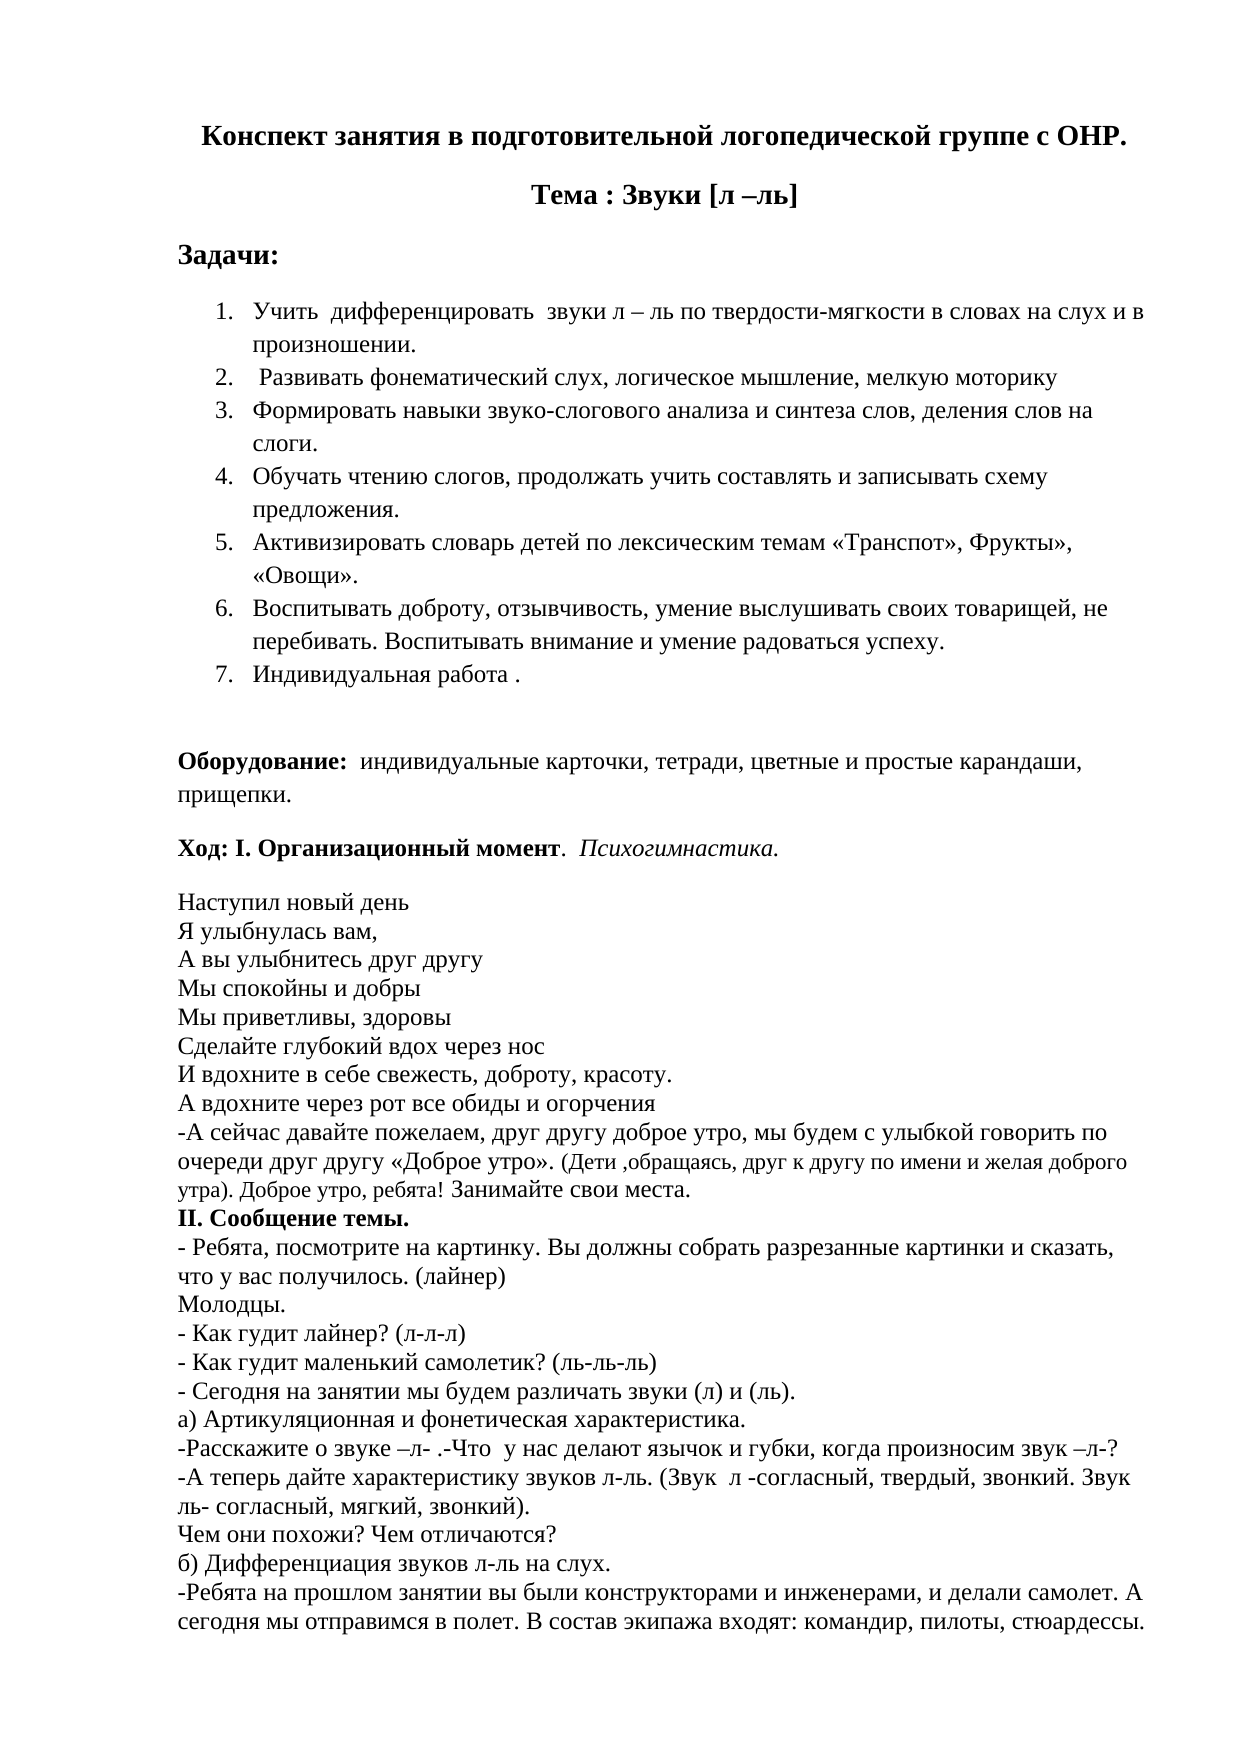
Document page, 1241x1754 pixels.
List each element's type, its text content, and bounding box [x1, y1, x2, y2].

text -А теперь дайте характеристику звуков л-ль. (Звук л -согласный, твердый, звонкий. Звук ль- согласный, мягкий, звонкий). [177, 1462, 1152, 1519]
text Задачи: [177, 237, 1152, 270]
text Чем они похожи? Чем отличаются? [177, 1519, 1152, 1548]
text Сделайте глубокий вдох через нос [177, 1031, 1152, 1059]
text А вы улыбнитесь друг другу [177, 944, 1152, 973]
text Конспект занятия в подготовительной логопедической группе с ОНР. [177, 118, 1152, 152]
text Наступил новый день [177, 887, 1152, 916]
list Обучать чтению слогов, продолжать учить составлять и записывать схему предложения. [215, 461, 1152, 523]
text А вдохните через рот все обиды и огорчения [177, 1088, 1152, 1117]
text Оборудование: индивидуальные карточки, тетради, цветные и простые карандаши, прищепки. [177, 746, 1152, 808]
list Воспитывать доброту, отзывчивость, умение выслушивать своих товарищей, не перебивать. Воспитывать внимание и умение радоваться успеху. [215, 593, 1152, 655]
text Тема : Звуки [л –ль] [177, 177, 1152, 211]
list Учить дифференцировать звуки л – ль по твердости-мягкости в словах на слух и в произношении. [215, 296, 1152, 358]
list Формировать навыки звуко-слогового анализа и синтеза слов, деления слов на слоги. [215, 395, 1152, 457]
text Я улыбнулась вам, [177, 916, 1152, 944]
text - Как гудит маленький самолетик? (ль-ль-ль) [177, 1347, 1152, 1376]
text - Сегодня на занятии мы будем различать звуки (л) и (ль). [177, 1376, 1152, 1404]
text Мы спокойны и добры [177, 973, 1152, 1002]
text - Ребята, посмотрите на картинку. Вы должны собрать разрезанные картинки и сказать, что у вас получилось. (лайнер) [177, 1232, 1152, 1289]
text И вдохните в себе свежесть, доброту, красоту. [177, 1059, 1152, 1088]
text -Расскажите о звуке –л- .-Что у нас делают язычок и губки, когда произносим звук –л-? [177, 1433, 1152, 1462]
list Развивать фонематический слух, логическое мышление, мелкую моторику [215, 362, 1152, 391]
text II. Сообщение темы. [177, 1203, 1152, 1232]
text а) Артикуляционная и фонетическая характеристика. [177, 1404, 1152, 1433]
text - Как гудит лайнер? (л-л-л) [177, 1318, 1152, 1347]
list Индивидуальная работа . [215, 659, 1152, 688]
text -А сейчас давайте пожелаем, друг другу доброе утро, мы будем с улыбкой говорить по очереди друг другу «Доброе утро». (Дети ,обращаясь, друг к другу по имени и желая доброго утра). Доброе утро, ребята! Занимайте свои места. [177, 1117, 1152, 1203]
text -Ребята на прошлом занятии вы были конструкторами и инженерами, и делали самолет. А сегодня мы отправимся в полет. В состав экипажа входят: командир, пилоты, стюардессы. [177, 1577, 1152, 1634]
text б) Дифференциация звуков л-ль на слух. [177, 1548, 1152, 1577]
text Молодцы. [177, 1289, 1152, 1318]
text Ход: I. Организационный момент. Психогимнастика. [177, 833, 1152, 862]
list Активизировать словарь детей по лексическим темам «Транспот», Фрукты», «Овощи». [215, 527, 1152, 589]
text Мы приветливы, здоровы [177, 1002, 1152, 1031]
